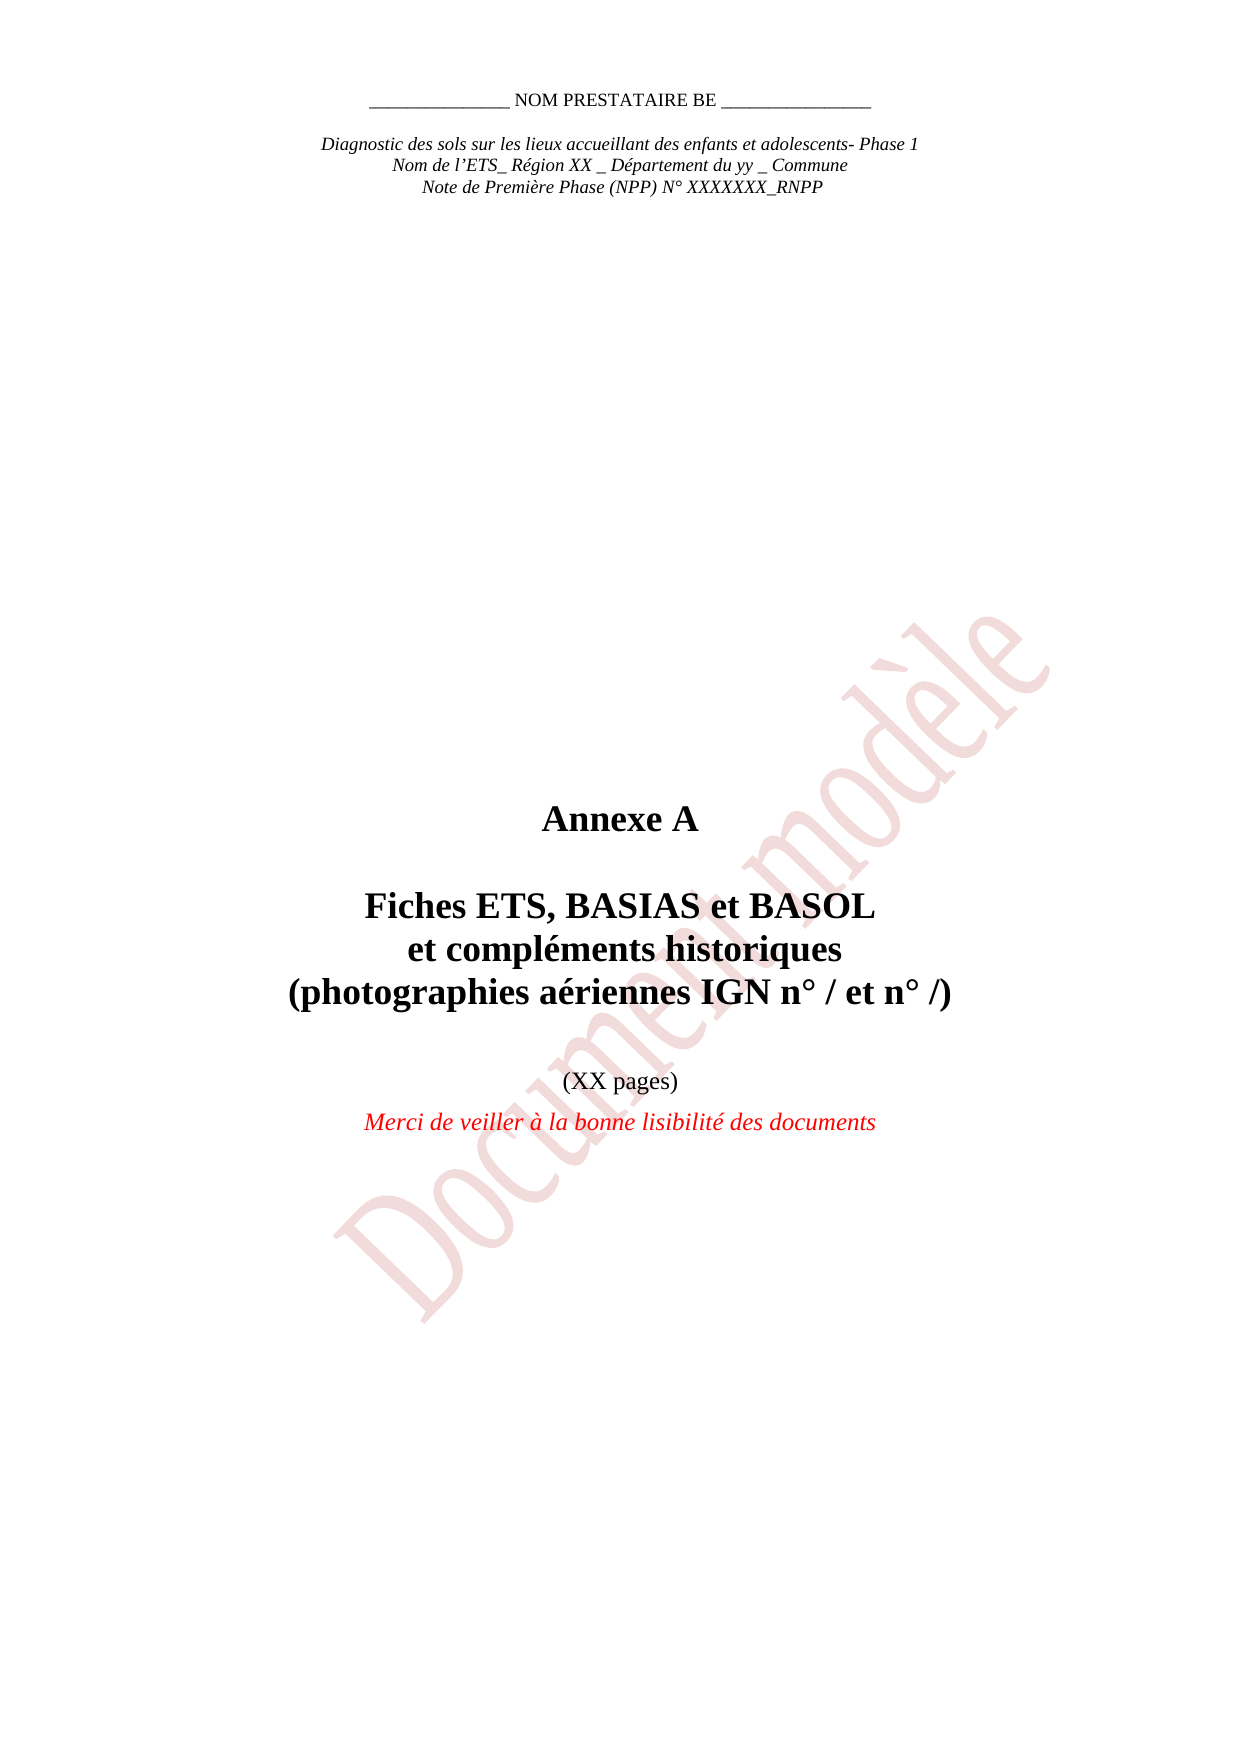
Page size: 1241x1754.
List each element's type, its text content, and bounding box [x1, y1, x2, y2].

text Merci de veiller à la bonne lisibilité des documents [207, 1107, 1033, 1136]
text (XX pages) [207, 1066, 1033, 1095]
text Annexe A Fiches ETS, BASIAS et BASOL et compléments historiques (photographies aériennes IGN n° / et n° /) [207, 797, 1033, 1012]
